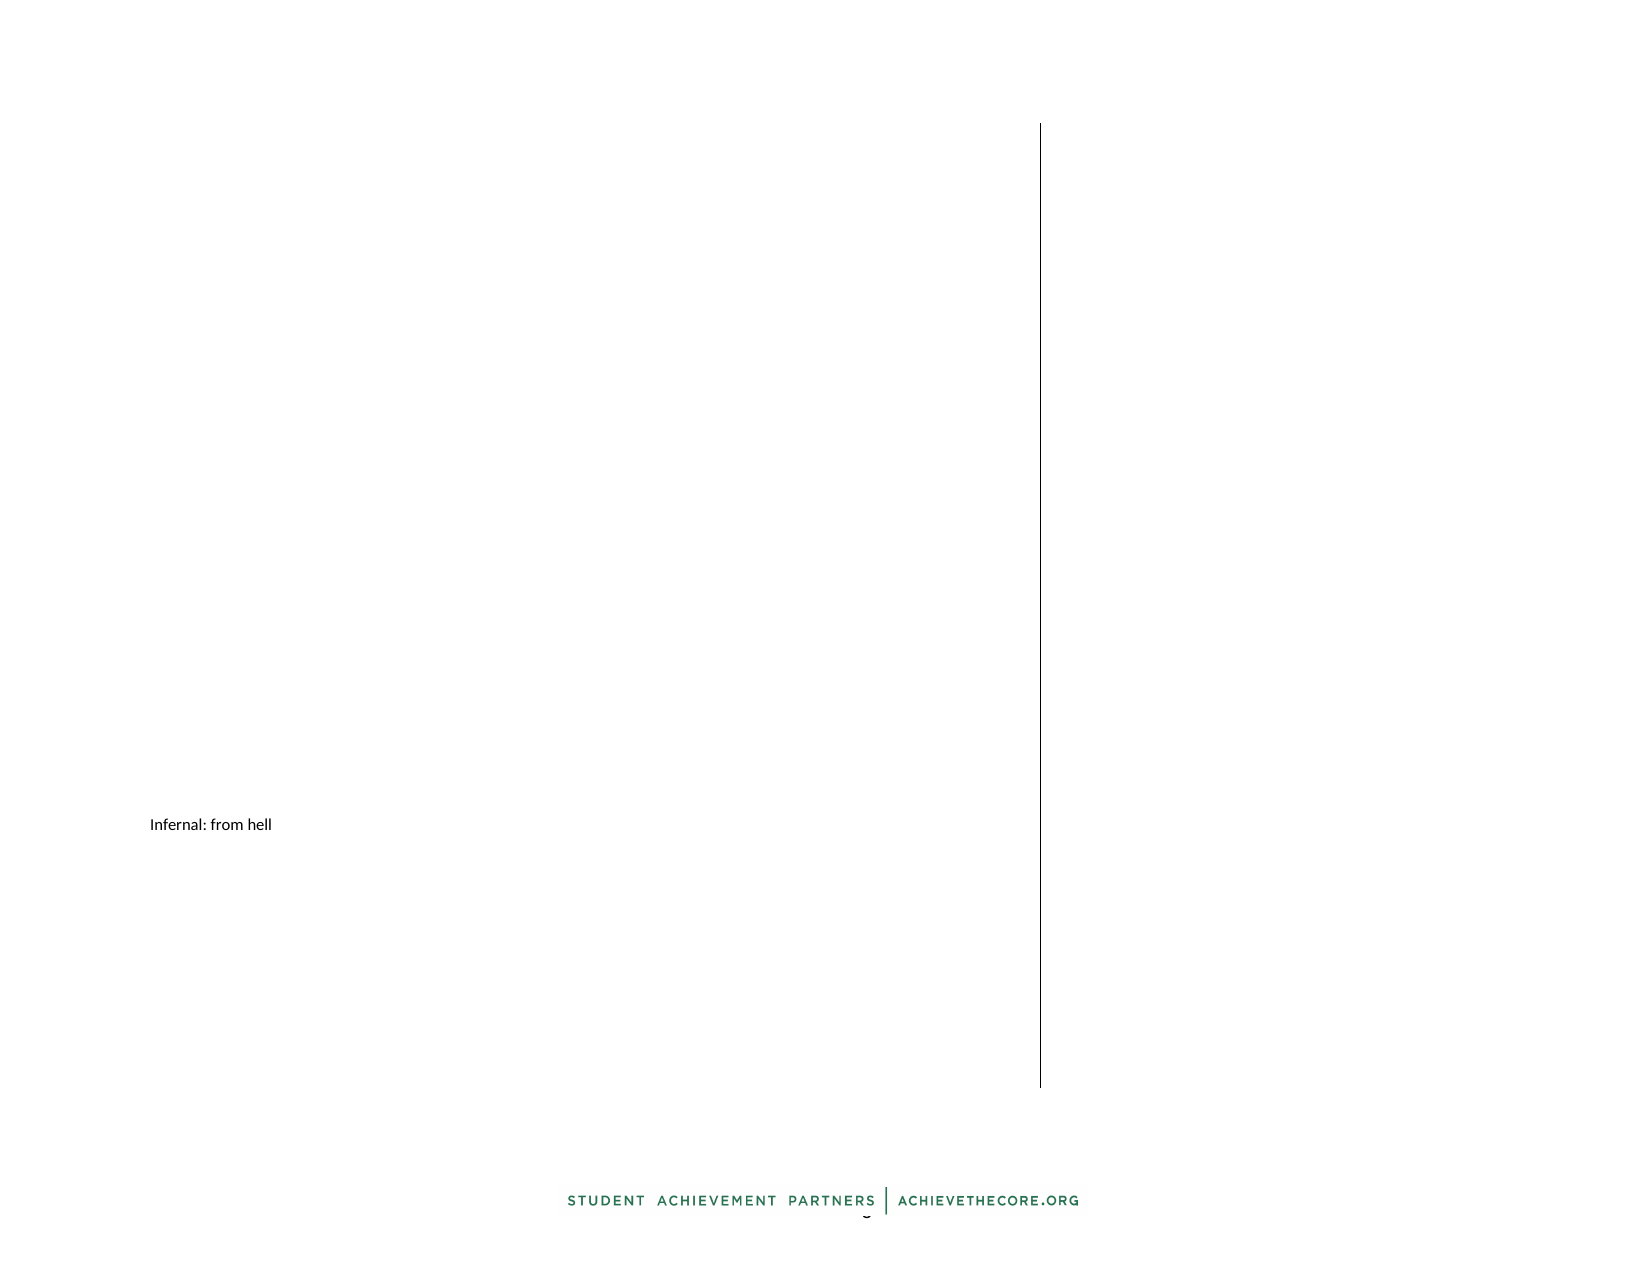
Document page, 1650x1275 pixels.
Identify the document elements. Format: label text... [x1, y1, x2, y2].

picture [556, 1184, 1087, 1216]
text Infernal: from hell [150, 814, 572, 834]
